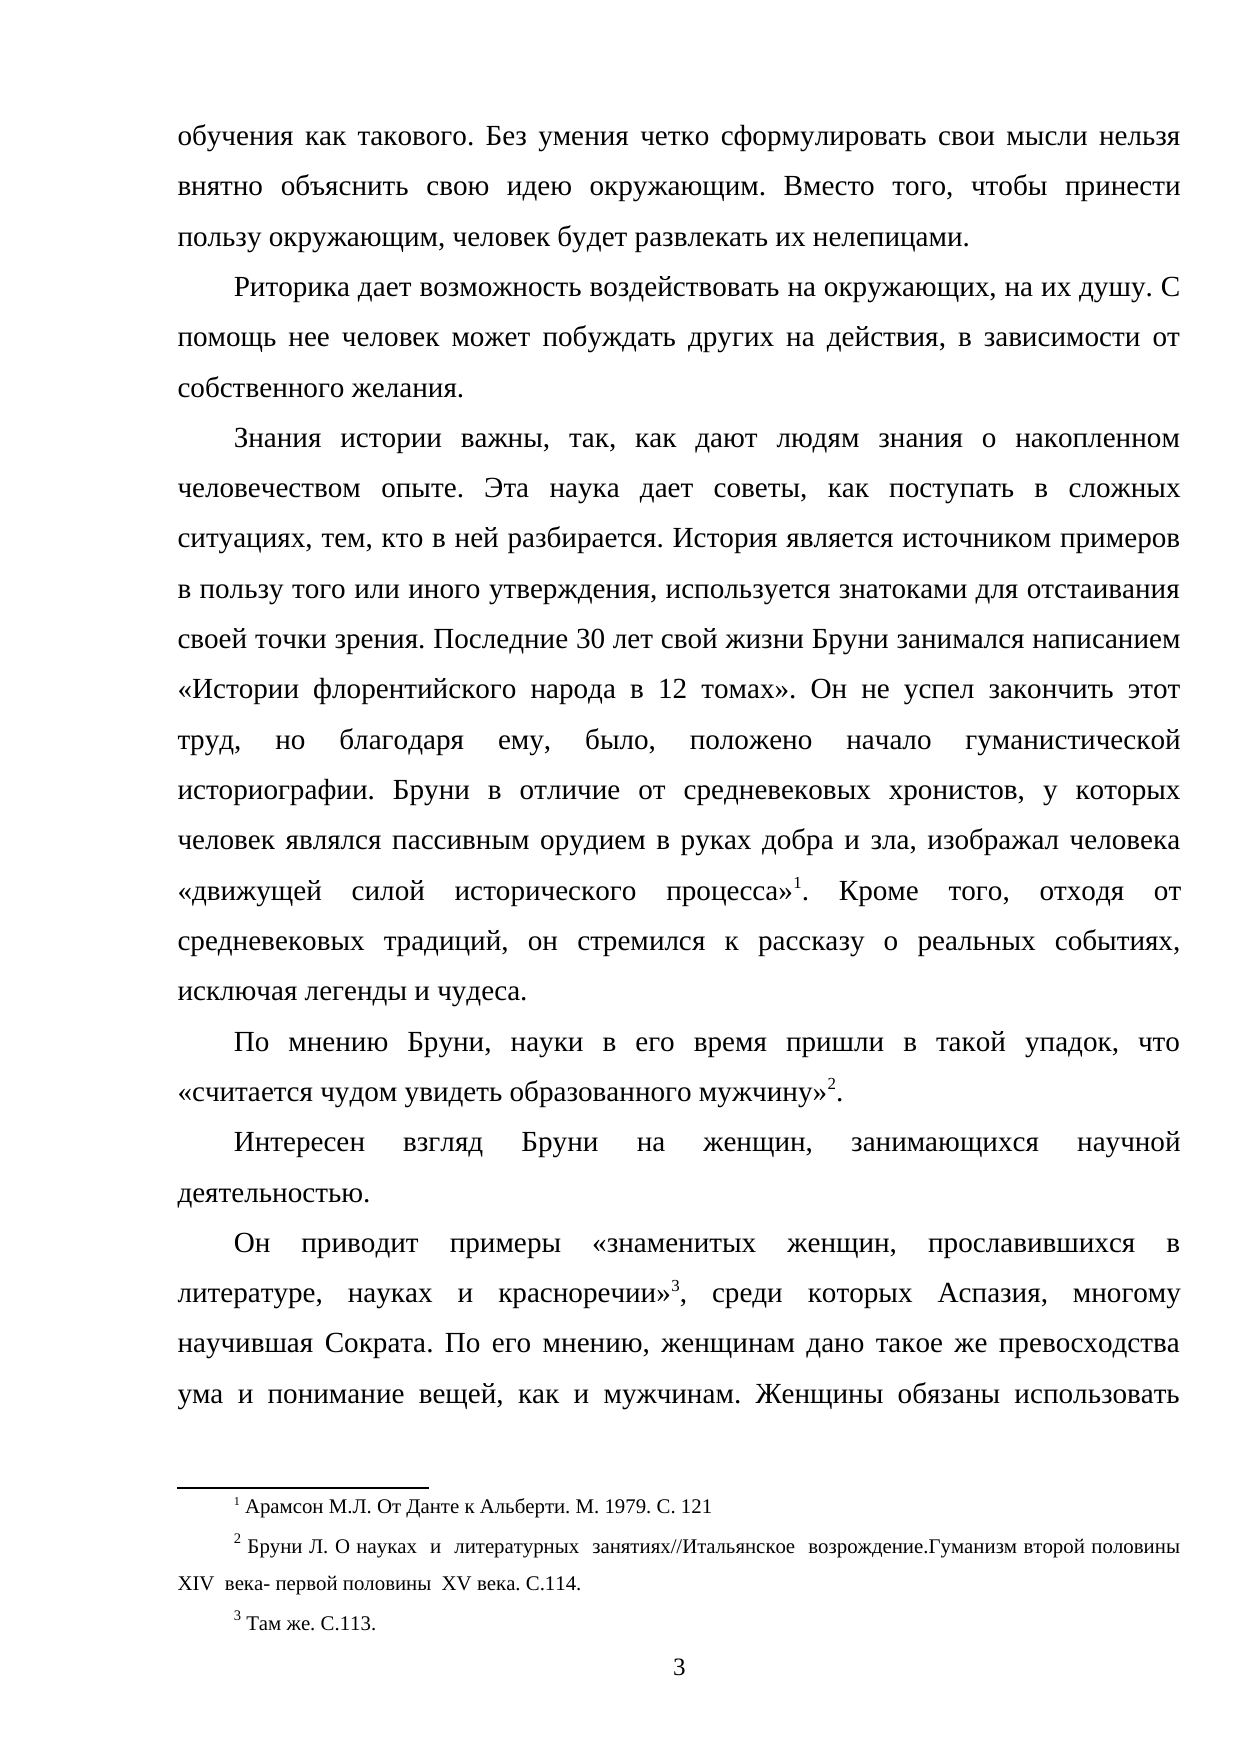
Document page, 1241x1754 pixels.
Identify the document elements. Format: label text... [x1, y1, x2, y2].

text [177, 1225, 1181, 1409]
text По мнению Бруни, науки в его время пришли в такой упадок, что «считается чудом увидеть образованного мужчину». [177, 1024, 1181, 1108]
text Интересен взгляд Бруни на женщин, занимающихся научной деятельностью. [177, 1124, 1181, 1208]
text Риторика дает возможность воздействовать на окружающих, на их душу. С помощь нее человек может побуждать других на действия, в зависимости от собственного желания. [177, 269, 1181, 403]
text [177, 118, 1181, 252]
text Знания истории важны, так, как дают людям знания о накопленном человечеством опыте. Эта наука дает советы, как поступать в сложных ситуациях, тем, кто в ней разбирается. История является источником примеров в пользу того или иного утверждения, используется знатоками для отстаивания своей точки зрения. Последние 30 лет свой жизни Бруни занимался написанием «Истории флорентийского народа в 12 томах». Он не успел закончить этот труд, но благодаря ему, было, положено начало гуманистической историографии. Бруни в отличие от средневековых хронистов, у которых человек являлся пассивным орудием в руках добра и зла, изображал человека «движущей силой исторического процесса». Кроме того, отходя от средневековых традиций, он стремился к рассказу о реальных событиях, исключая легенды и чудеса. [177, 420, 1181, 1007]
